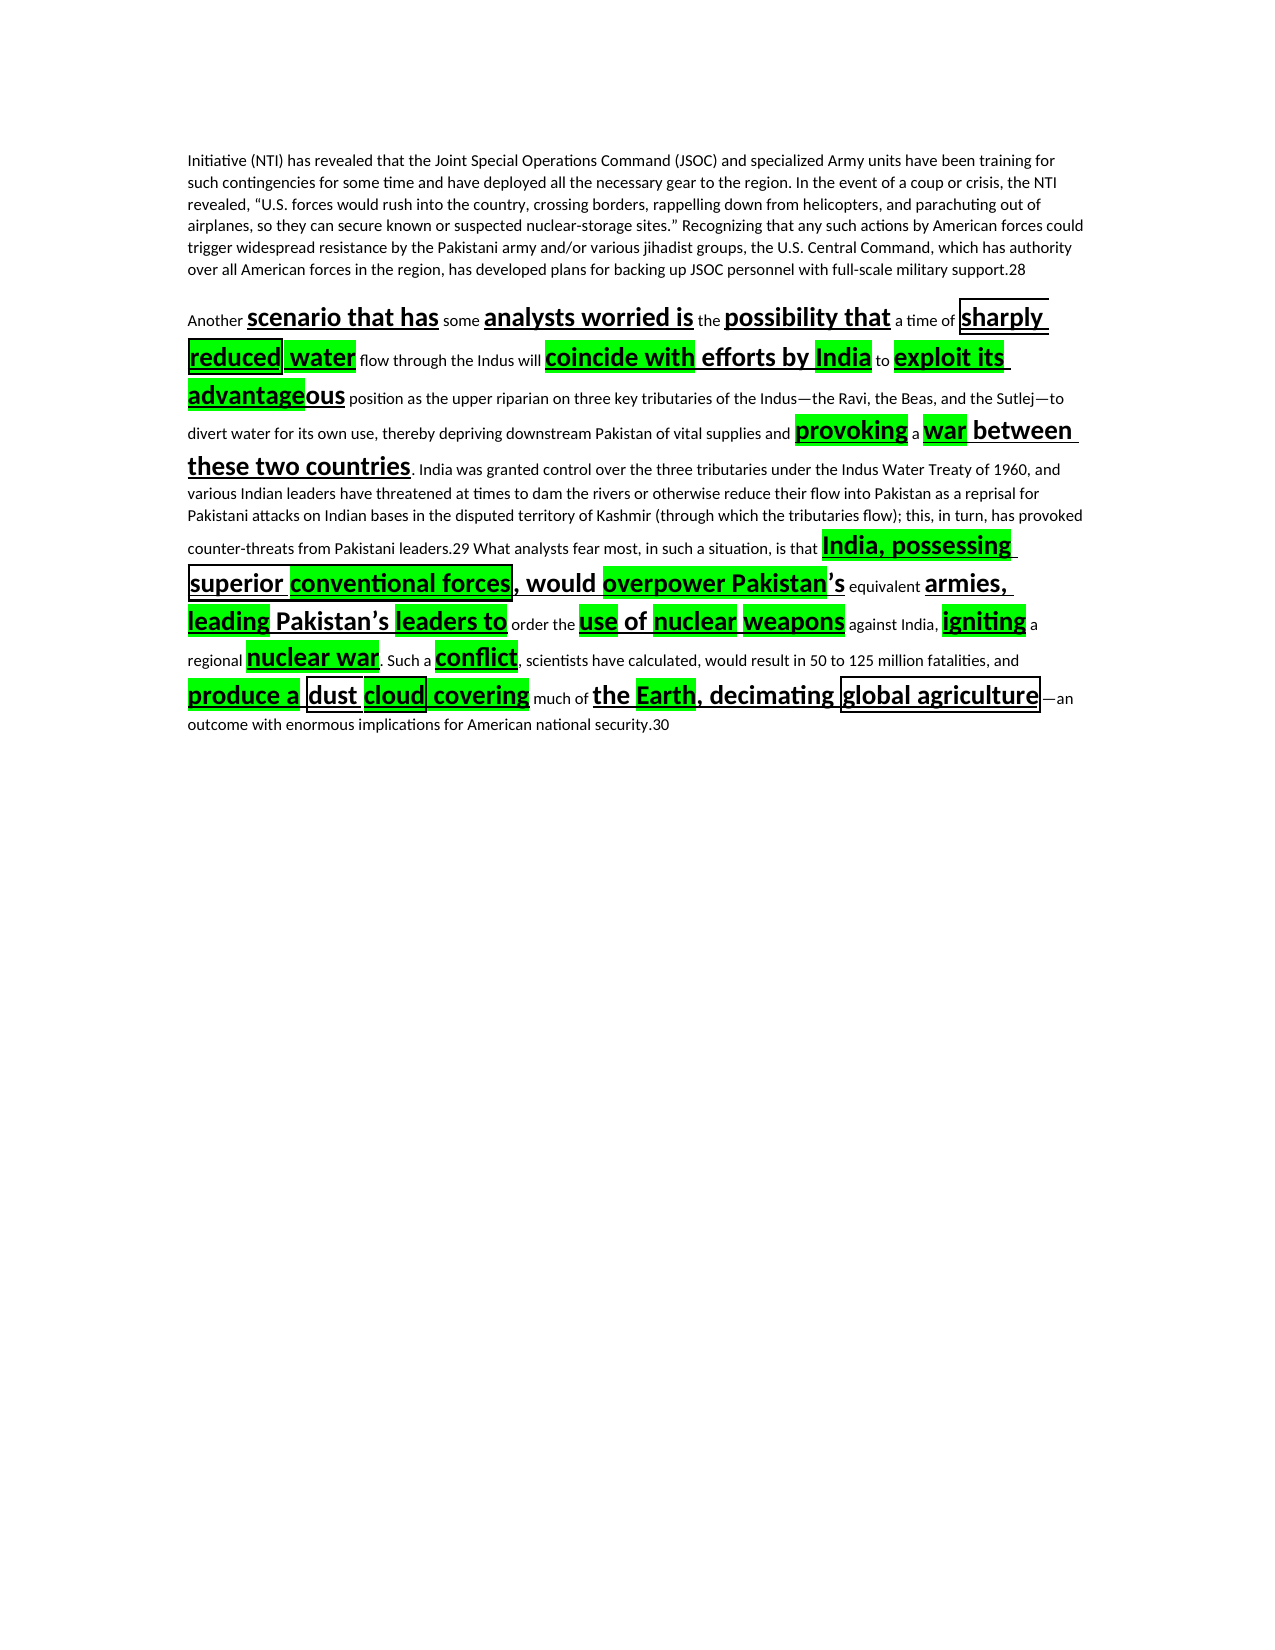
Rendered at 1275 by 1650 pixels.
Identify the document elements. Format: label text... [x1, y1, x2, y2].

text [187, 150, 1087, 280]
text Another scenario that has some analysts worried is the possibility that a time of sharply reduced water flow through the Indus will coincide with efforts by India to exploit its advantageous position as the upper riparian on three key tributaries of the Indus—the Ravi, the Beas, and the Sutlej—to divert water for its own use, thereby depriving downstream Pakistan of vital supplies and provoking a war between these two countries. India was granted control over the three tributaries under the Indus Water Treaty of 1960, and various Indian leaders have threatened at times to dam the rivers or otherwise reduce their flow into Pakistan as a reprisal for Pakistani attacks on Indian bases in the disputed territory of Kashmir (through which the tributaries flow); this, in turn, has provoked counter-threats from Pakistani leaders.29 What analysts fear most, in such a situation, is that India, possessing superior conventional forces, would overpower Pakistan’s equivalent armies, leading Pakistan’s leaders to order the use of nuclear weapons against India, igniting a regional nuclear war. Such a conflict, scientists have calculated, would result in 50 to 125 million fatalities, and produce a dust cloud covering much of the Earth, decimating global agriculture—an outcome with enormous implications for American national security.30 [187, 298, 1087, 735]
